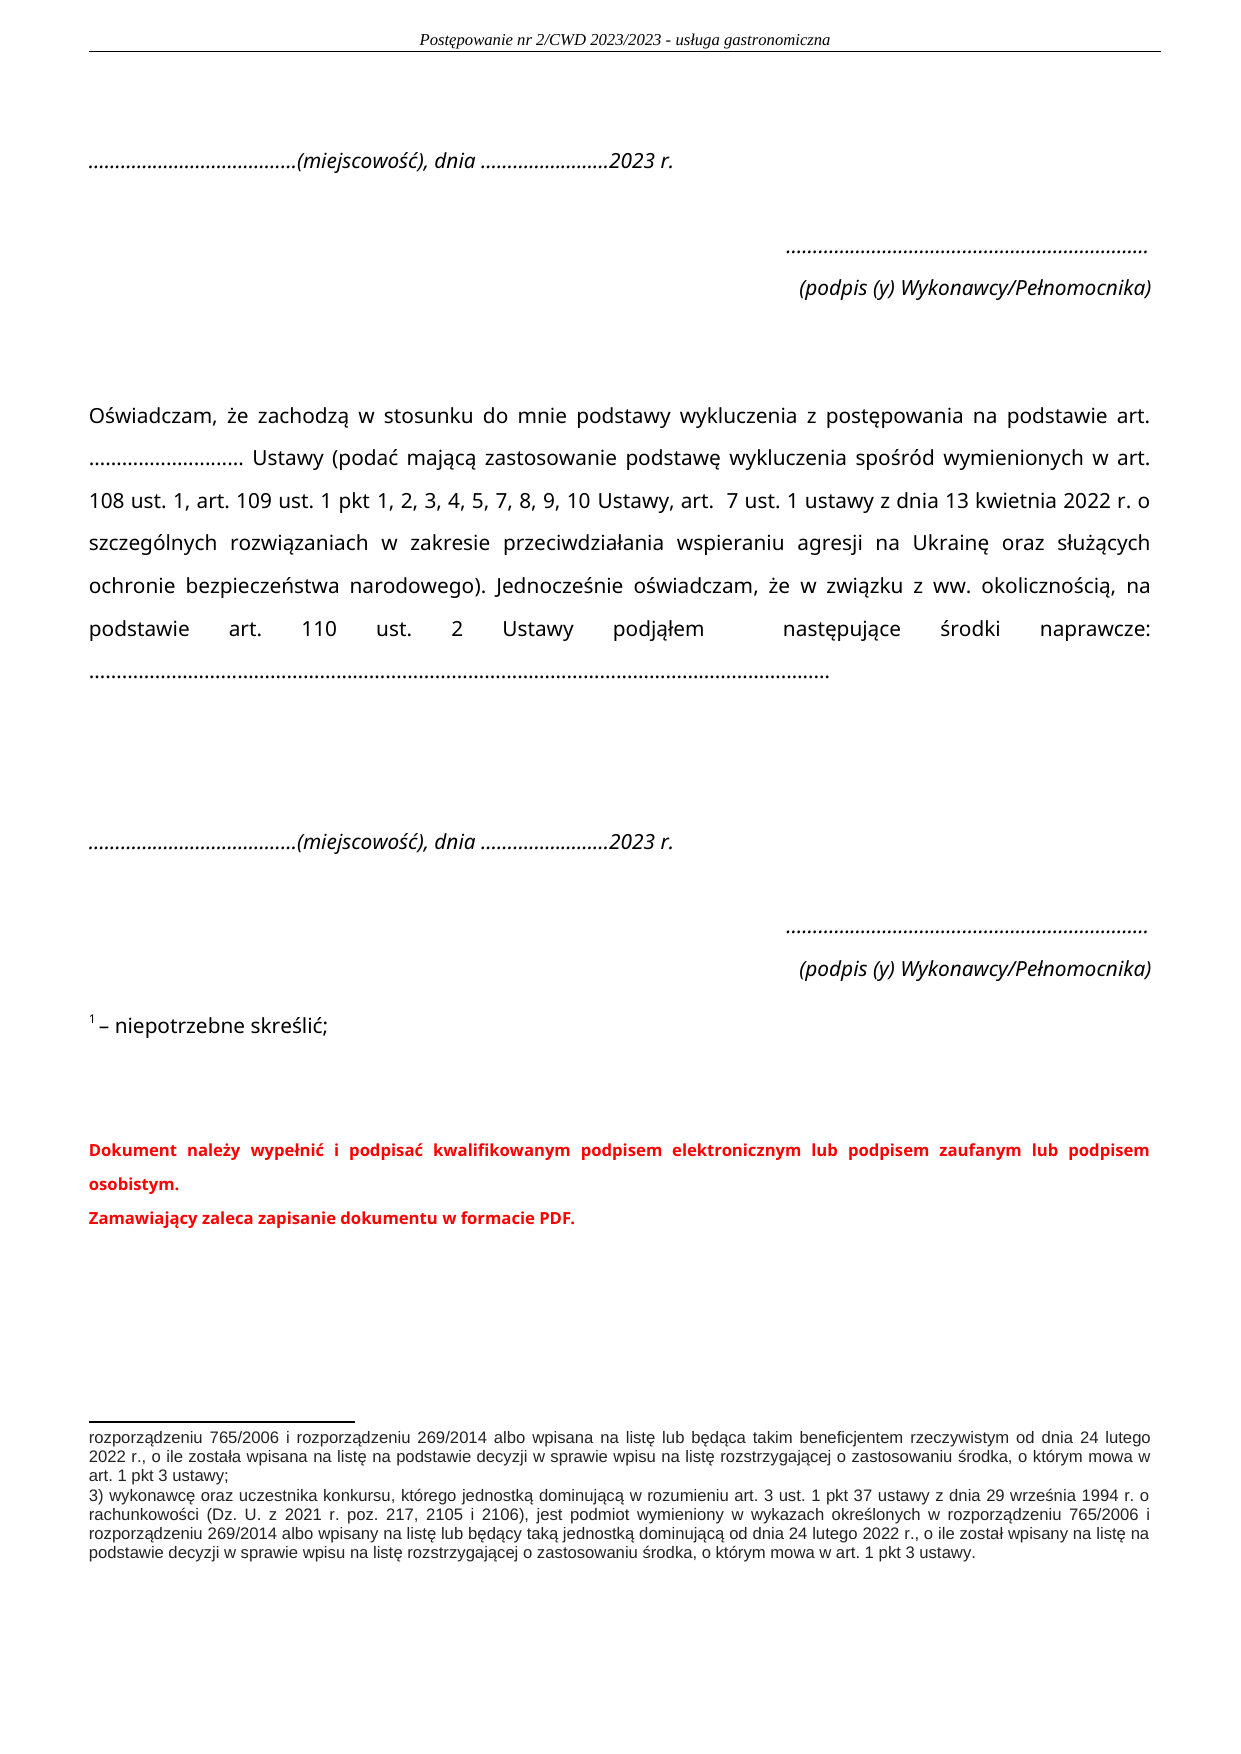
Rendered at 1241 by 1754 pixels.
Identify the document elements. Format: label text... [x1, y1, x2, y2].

text Dokument należy wypełnić i podpisać kwalifikowanym podpisem elektronicznym lub podpisem zaufanym lub podpisem osobistym. [89, 1138, 1152, 1195]
text (podpis (y) Wykonawcy/Pełnomocnika) [89, 273, 1152, 302]
text (podpis (y) Wykonawcy/Pełnomocnika) [89, 954, 1152, 982]
text 1 – niepotrzebne skreślić; [89, 1011, 1152, 1039]
text Zamawiający zaleca zapisanie dokumentu w formacie PDF. [89, 1207, 1152, 1229]
text ……………………………………..…………………… [89, 911, 1152, 940]
text …………………………………(miejscowość), dnia ……………………2023 r. [89, 146, 1152, 174]
text ……………………………………..…………………… [89, 231, 1152, 259]
text Oświadczam, że zachodzą w stosunku do mnie podstawy wykluczenia z postępowania na podstawie art. …………................ Ustawy (podać mającą zastosowanie podstawę wykluczenia spośród wymienionych w art. 108 ust. 1, art. 109 ust. 1 pkt 1, 2, 3, 4, 5, 7, 8, 9, 10 Ustawy, art. 7 ust. 1 ustawy z dnia 13 kwietnia 2022 r. o szczególnych rozwiązaniach w zakresie przeciwdziałania wspieraniu agresji na Ukrainę oraz służących ochronie bezpieczeństwa narodowego). Jednocześnie oświadczam, że w związku z ww. okolicznością, na podstawie art. 110 ust. 2 Ustawy podjąłem następujące środki naprawcze: ……………………………………………………………………………………………………………………… [89, 401, 1152, 685]
text …………………………………(miejscowość), dnia ……………………2023 r. [89, 827, 1152, 855]
